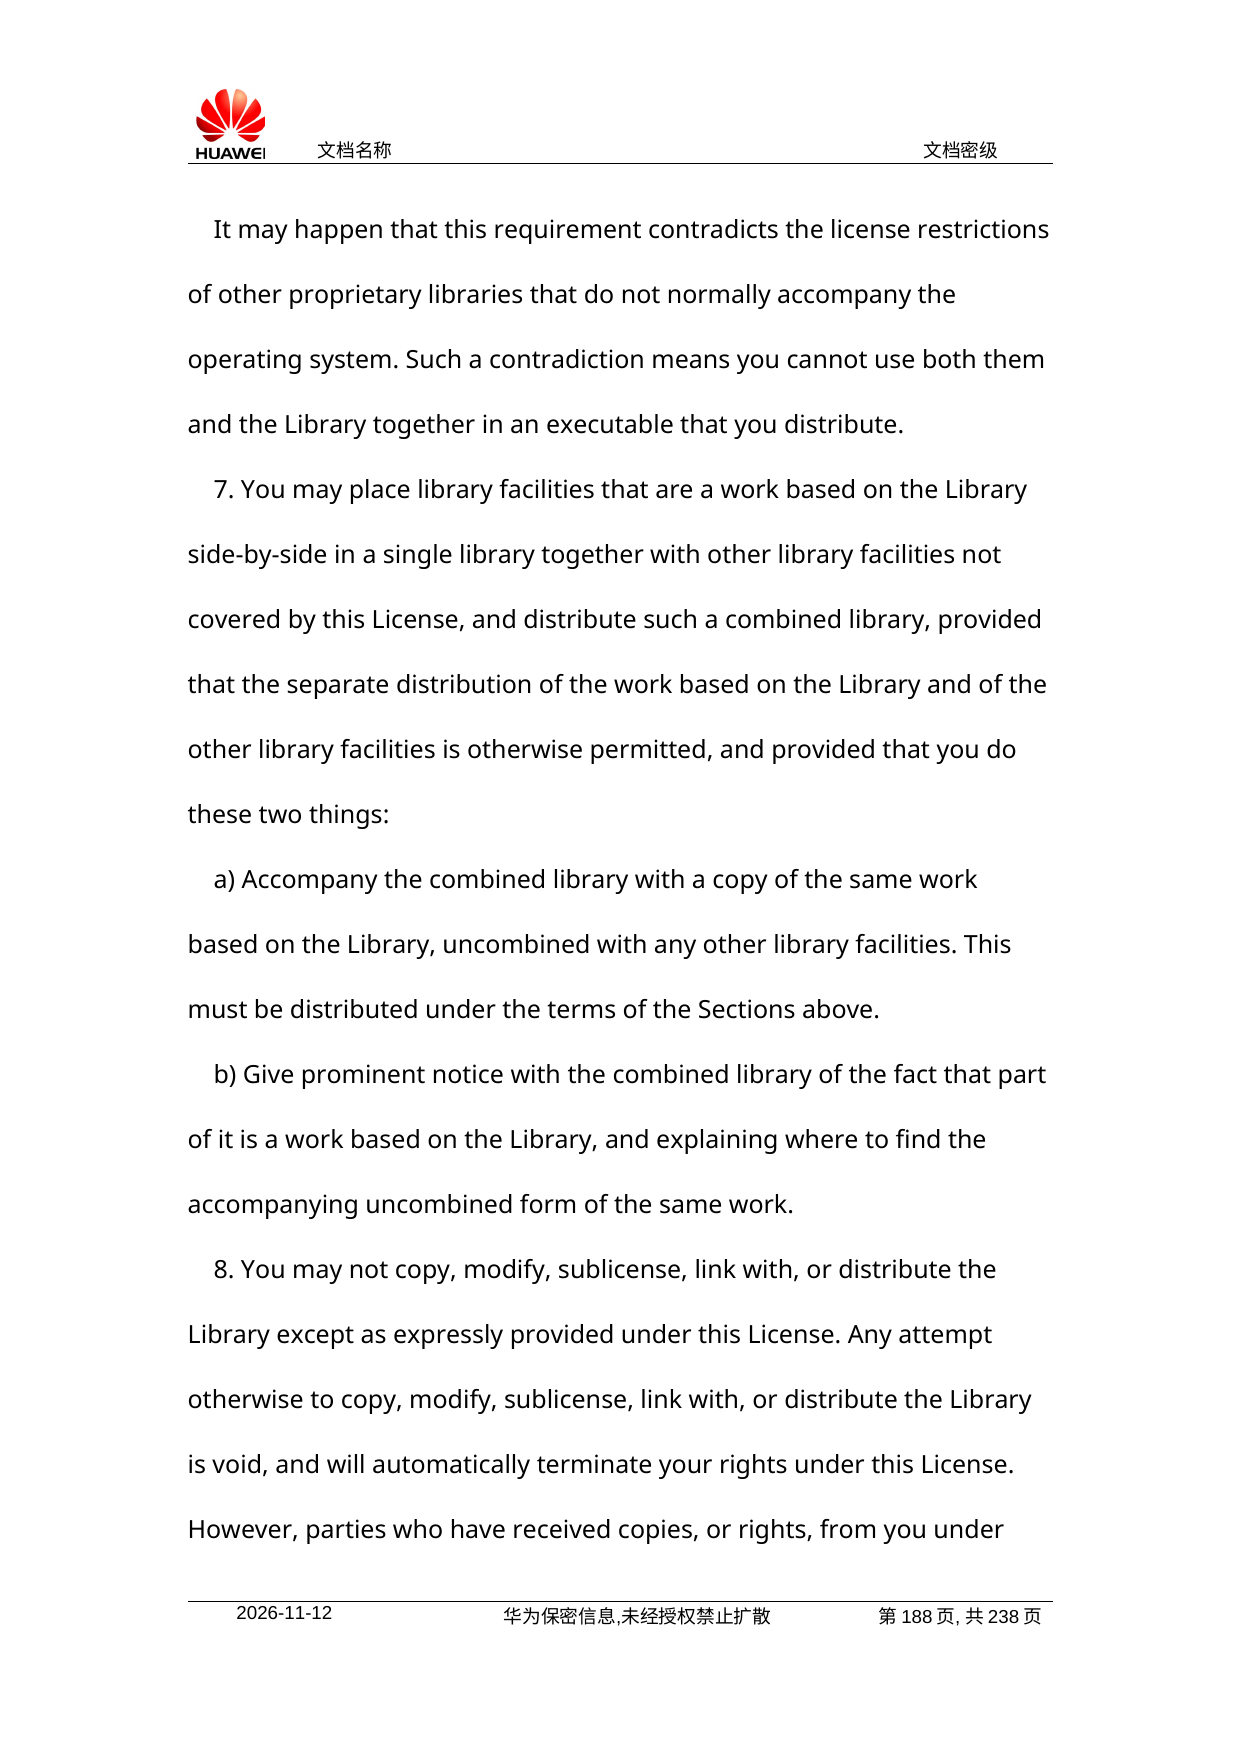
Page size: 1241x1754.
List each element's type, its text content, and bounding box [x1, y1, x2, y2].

picture [196, 89, 265, 159]
text It may happen that this requirement contradicts the license restrictions of other proprietary libraries that do not normally accompany the operating system. Such a contradiction means you cannot use both them and the Library together in an executable that you distribute. [187, 196, 1053, 456]
text b) Give prominent notice with the combined library of the fact that part of it is a work based on the Library, and explaining where to find the accompanying uncombined form of the same work. [187, 1041, 1053, 1236]
text 7. You may place library facilities that are a work based on the Library side-by-side in a single library together with other library facilities not covered by this License, and distribute such a combined library, provided that the separate distribution of the work based on the Library and of the other library facilities is otherwise permitted, and provided that you do these two things: [187, 456, 1053, 846]
text a) Accompany the combined library with a copy of the same work based on the Library, uncombined with any other library facilities. This must be distributed under the terms of the Sections above. [187, 846, 1053, 1041]
